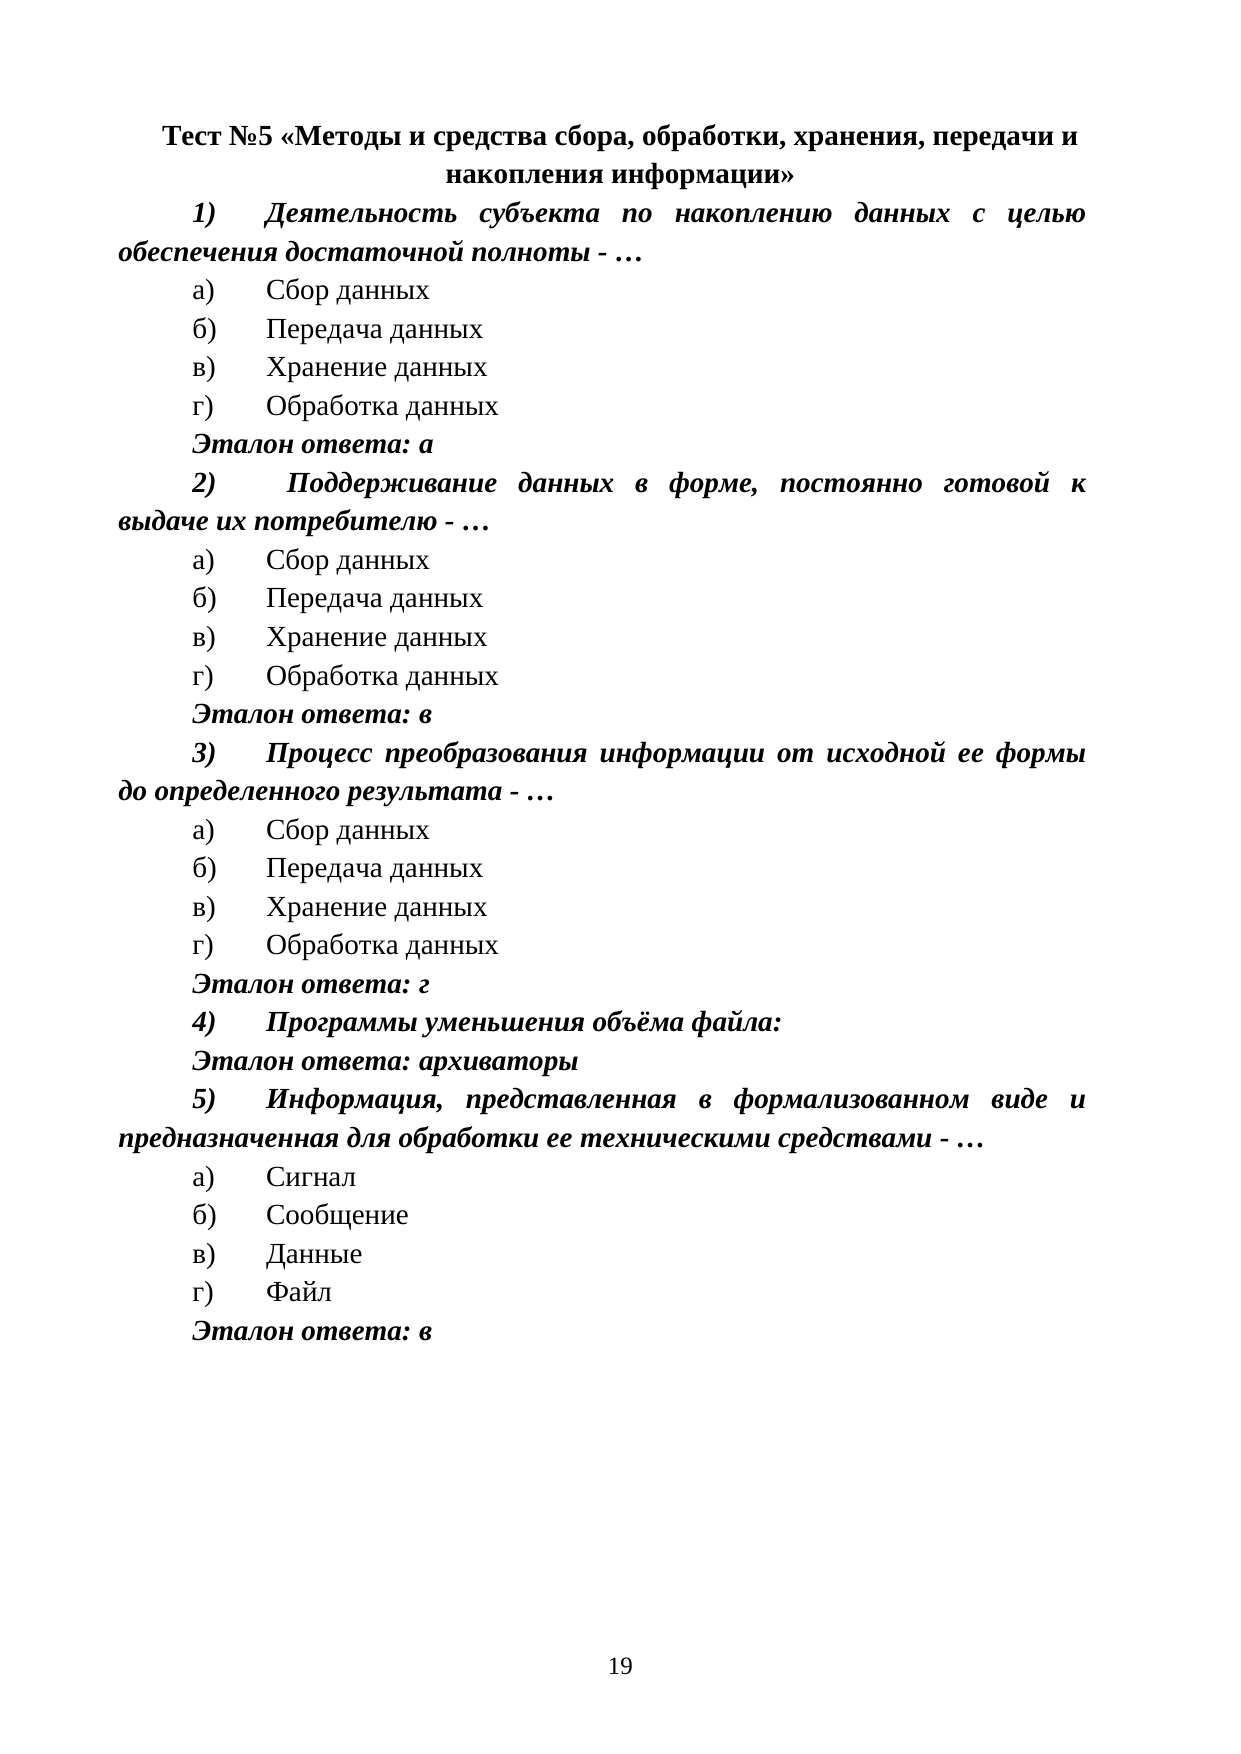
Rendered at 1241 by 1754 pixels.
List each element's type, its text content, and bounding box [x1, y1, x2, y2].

list Файл [118, 1274, 1122, 1308]
list Хранение данных [118, 349, 1122, 383]
list Эталон ответа: в [118, 1313, 1122, 1346]
list Эталон ответа: в [118, 696, 1122, 730]
list Обработка данных [118, 388, 1122, 421]
list Поддерживание данных в форме, постоянно готовой к выдаче их потребителю - … [118, 465, 1087, 537]
list Эталон ответа: г [118, 966, 1122, 999]
list Хранение данных [118, 619, 1122, 653]
list Сообщение [118, 1197, 1122, 1231]
list Информация, представленная в формализованном виде и предназначенная для обработки ее техническими средствами - … [118, 1082, 1087, 1154]
list Передача данных [118, 850, 1122, 884]
list Сигнал [118, 1159, 1122, 1192]
list Сбор данных [118, 272, 1122, 306]
list Эталон ответа: а [118, 426, 1122, 460]
list Эталон ответа: архиваторы [118, 1043, 1122, 1077]
list Хранение данных [118, 889, 1122, 922]
list Передача данных [118, 581, 1122, 614]
text Тест №5 «Методы и средства сбора, обработки, хранения, передачи и накопления информации» [118, 118, 1122, 190]
list Данные [118, 1236, 1122, 1269]
list Обработка данных [118, 927, 1122, 961]
list Сбор данных [118, 542, 1122, 576]
list Обработка данных [118, 658, 1122, 691]
list Деятельность субъекта по накоплению данных с целью обеспечения достаточной полноты - … [118, 195, 1087, 267]
list Сбор данных [118, 812, 1122, 845]
list Программы уменьшения объёма файла: [118, 1004, 1087, 1038]
list Передача данных [118, 311, 1122, 344]
list Процесс преобразования информации от исходной ее формы до определенного результата - … [118, 735, 1087, 807]
